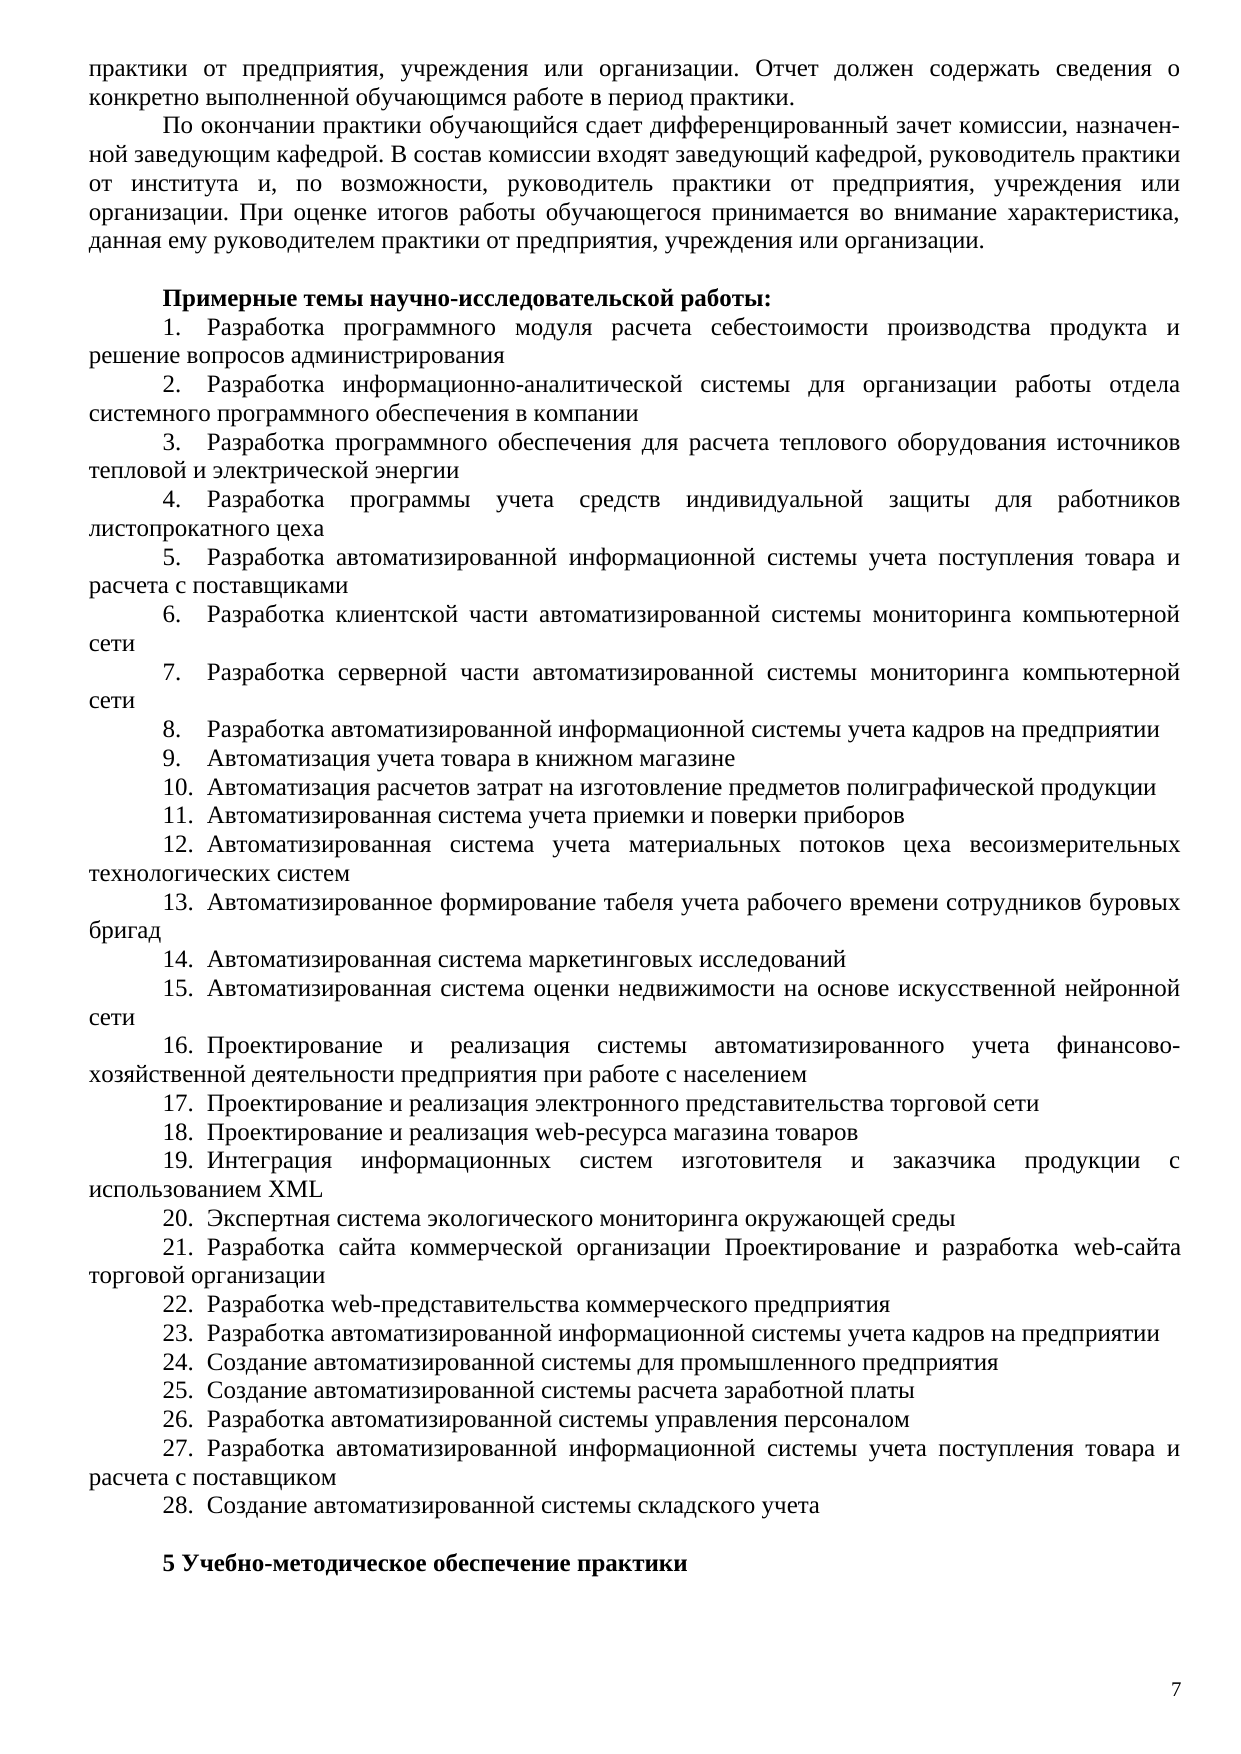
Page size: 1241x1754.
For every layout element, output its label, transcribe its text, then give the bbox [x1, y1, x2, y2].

list Проектирование и реализация электронного представительства торговой сети [88, 1088, 1181, 1117]
list Разработка автоматизированной системы управления персоналом [88, 1404, 1181, 1433]
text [88, 53, 1181, 111]
text Примерные темы научно-исследовательской работы: [88, 283, 1181, 312]
list Автоматизированная система оценки недвижимости на основе искусственной нейронной сети [88, 973, 1181, 1031]
list Автоматизация учета товара в книжном магазине [88, 743, 1181, 772]
list Разработка автоматизированной информационной системы учета поступления товара и расчета с поставщиками [88, 542, 1181, 599]
list Разработка информационно-аналитической системы для организации работы отдела системного программного обеспечения в компании [88, 369, 1181, 427]
list Разработка автоматизированной информационной системы учета поступления товара и расчета с поставщиком [88, 1433, 1181, 1491]
list Разработка web-представительства коммерческого предприятия [88, 1289, 1181, 1318]
list Разработка программного модуля расчета себестоимости производства продукта и решение вопросов администрирования [88, 312, 1181, 369]
list Экспертная система экологического мониторинга окружающей среды [88, 1203, 1181, 1232]
list Автоматизированная система учета материальных потоков цеха весоизмерительных технологических систем [88, 829, 1181, 887]
list Автоматизированная система учета приемки и поверки приборов [88, 801, 1181, 829]
list Разработка программы учета средств индивидуальной защиты для работников листопрокатного цеха [88, 484, 1181, 542]
list Проектирование и реализация web-ресурса магазина товаров [88, 1117, 1181, 1146]
list Разработка программного обеспечения для расчета теплового оборудования источников тепловой и электрической энергии [88, 427, 1181, 484]
list Проектирование и реализация системы автоматизированного учета финансово-хозяйственной деятельности предприятия при работе с населением [88, 1031, 1181, 1088]
list Разработка серверной части автоматизированной системы мониторинга компьютерной сети [88, 657, 1181, 714]
list Разработка клиентской части автоматизированной системы мониторинга компьютерной сети [88, 599, 1181, 657]
list Создание автоматизированной системы для промышленного предприятия [88, 1347, 1181, 1376]
text 5 Учебно-методическое обеспечение практики [88, 1548, 1181, 1577]
list Разработка автоматизированной информационной системы учета кадров на предприятии [88, 714, 1181, 743]
list Автоматизация расчетов затрат на изготовление предметов полиграфической продукции [88, 772, 1181, 801]
list Разработка сайта коммерческой организации Проектирование и разработка web-сайта торговой организации [88, 1232, 1181, 1289]
list Создание автоматизированной системы складского учета [88, 1491, 1181, 1519]
list Разработка автоматизированной информационной системы учета кадров на предприятии [88, 1318, 1181, 1347]
list Создание автоматизированной системы расчета заработной платы [88, 1376, 1181, 1404]
list Автоматизированная система маркетинговых исследований [88, 944, 1181, 973]
text По окончании практики обучающийся сдает дифференцированный зачет комиссии, назначен-ной заведующим кафедрой. В состав комиссии входят заведующий кафедрой, руководитель практики от института и, по возможности, руководитель практики от предприятия, учреждения или организации. При оценке итогов работы обучающегося принимается во внимание характеристика, данная ему руководителем практики от предприятия, учреждения или организации. [88, 111, 1181, 254]
list Интеграция информационных систем изготовителя и заказчика продукции с использованием XML [88, 1146, 1181, 1203]
list Автоматизированное формирование табеля учета рабочего времени сотрудников буровых бригад [88, 887, 1181, 944]
